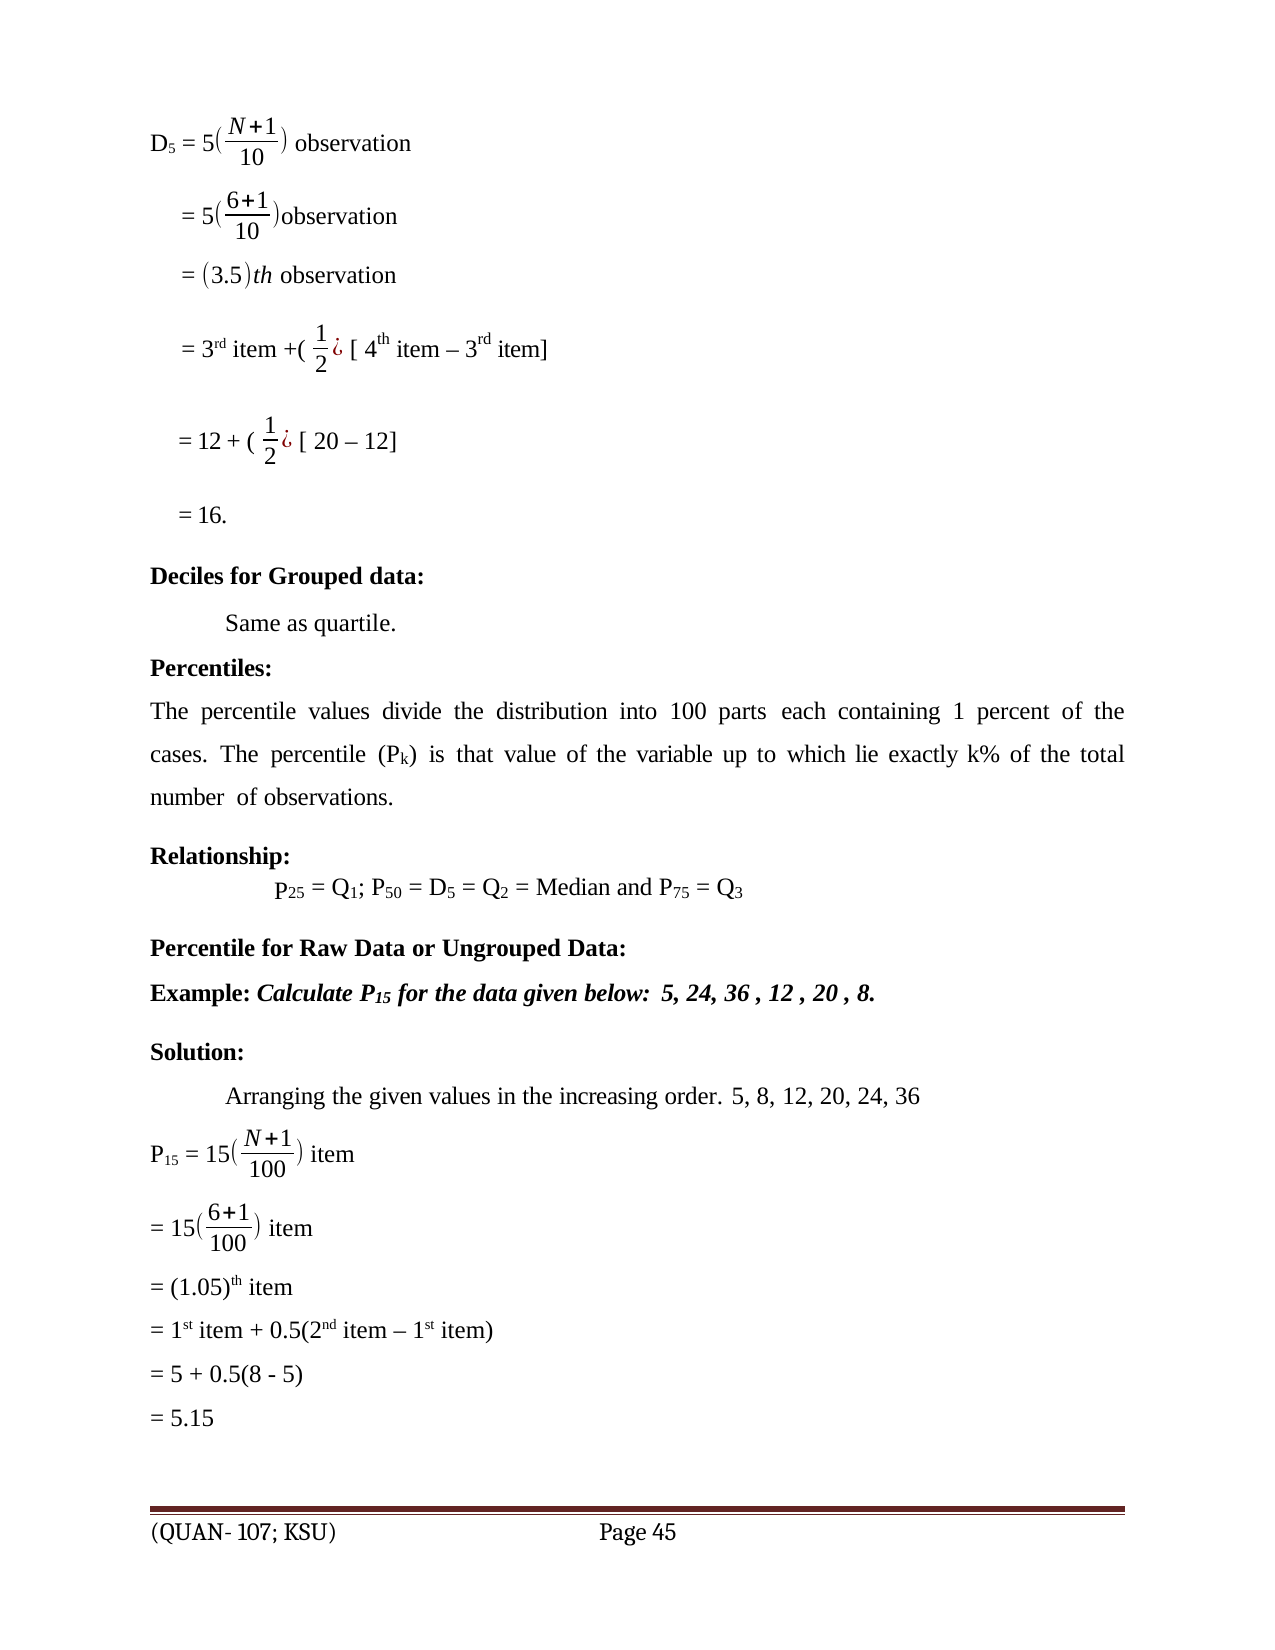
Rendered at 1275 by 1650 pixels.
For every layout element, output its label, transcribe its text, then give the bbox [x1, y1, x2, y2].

text Deciles for Grouped data: [150, 559, 1125, 590]
text Percentile for Raw Data or Ungrouped Data: [150, 931, 1125, 962]
text Arranging the given values in the increasing order. 5, 8, 12, 20, 24, 36 [150, 1081, 1125, 1110]
text = (1.05)th item [150, 1272, 1125, 1301]
subtitle Percentiles: [150, 653, 1125, 681]
text = 16. [150, 500, 1125, 529]
text Example: Calculate P15 for the data given below: 5, 24, 36 , 12 , 20 , 8. [150, 978, 1125, 1007]
subtitle Relationship: [150, 841, 1125, 870]
text D5 = 5 observation [150, 112, 1114, 171]
text = 12 + ( [ 20 – 12] [150, 411, 1125, 470]
text = 15 item [150, 1198, 1125, 1257]
text Solution: [150, 1037, 913, 1066]
text = 1st item + 0.5(2nd item – 1st item) [150, 1316, 1125, 1344]
text = 5 + 0.5(8 - 5) [150, 1359, 1125, 1388]
text The percentile values divide the distribution into 100 parts each containing 1 percent of the cases. The percentile (Pk) is that value of the variable up to which lie exactly k% of the total number of observations. [150, 696, 1125, 811]
text P15 = 15 item [150, 1124, 1125, 1183]
text Same as quartile. [150, 606, 1125, 637]
text = observation [150, 259, 1125, 289]
text = 5observation [150, 186, 1114, 245]
text P25 = Q1; P50 = D5 = Q2 = Median and P75 = Q3 [274, 872, 1125, 902]
text = 3rd item +( [ 4th item – 3rd item] [150, 319, 1125, 378]
text = 5.15 [150, 1403, 1125, 1431]
